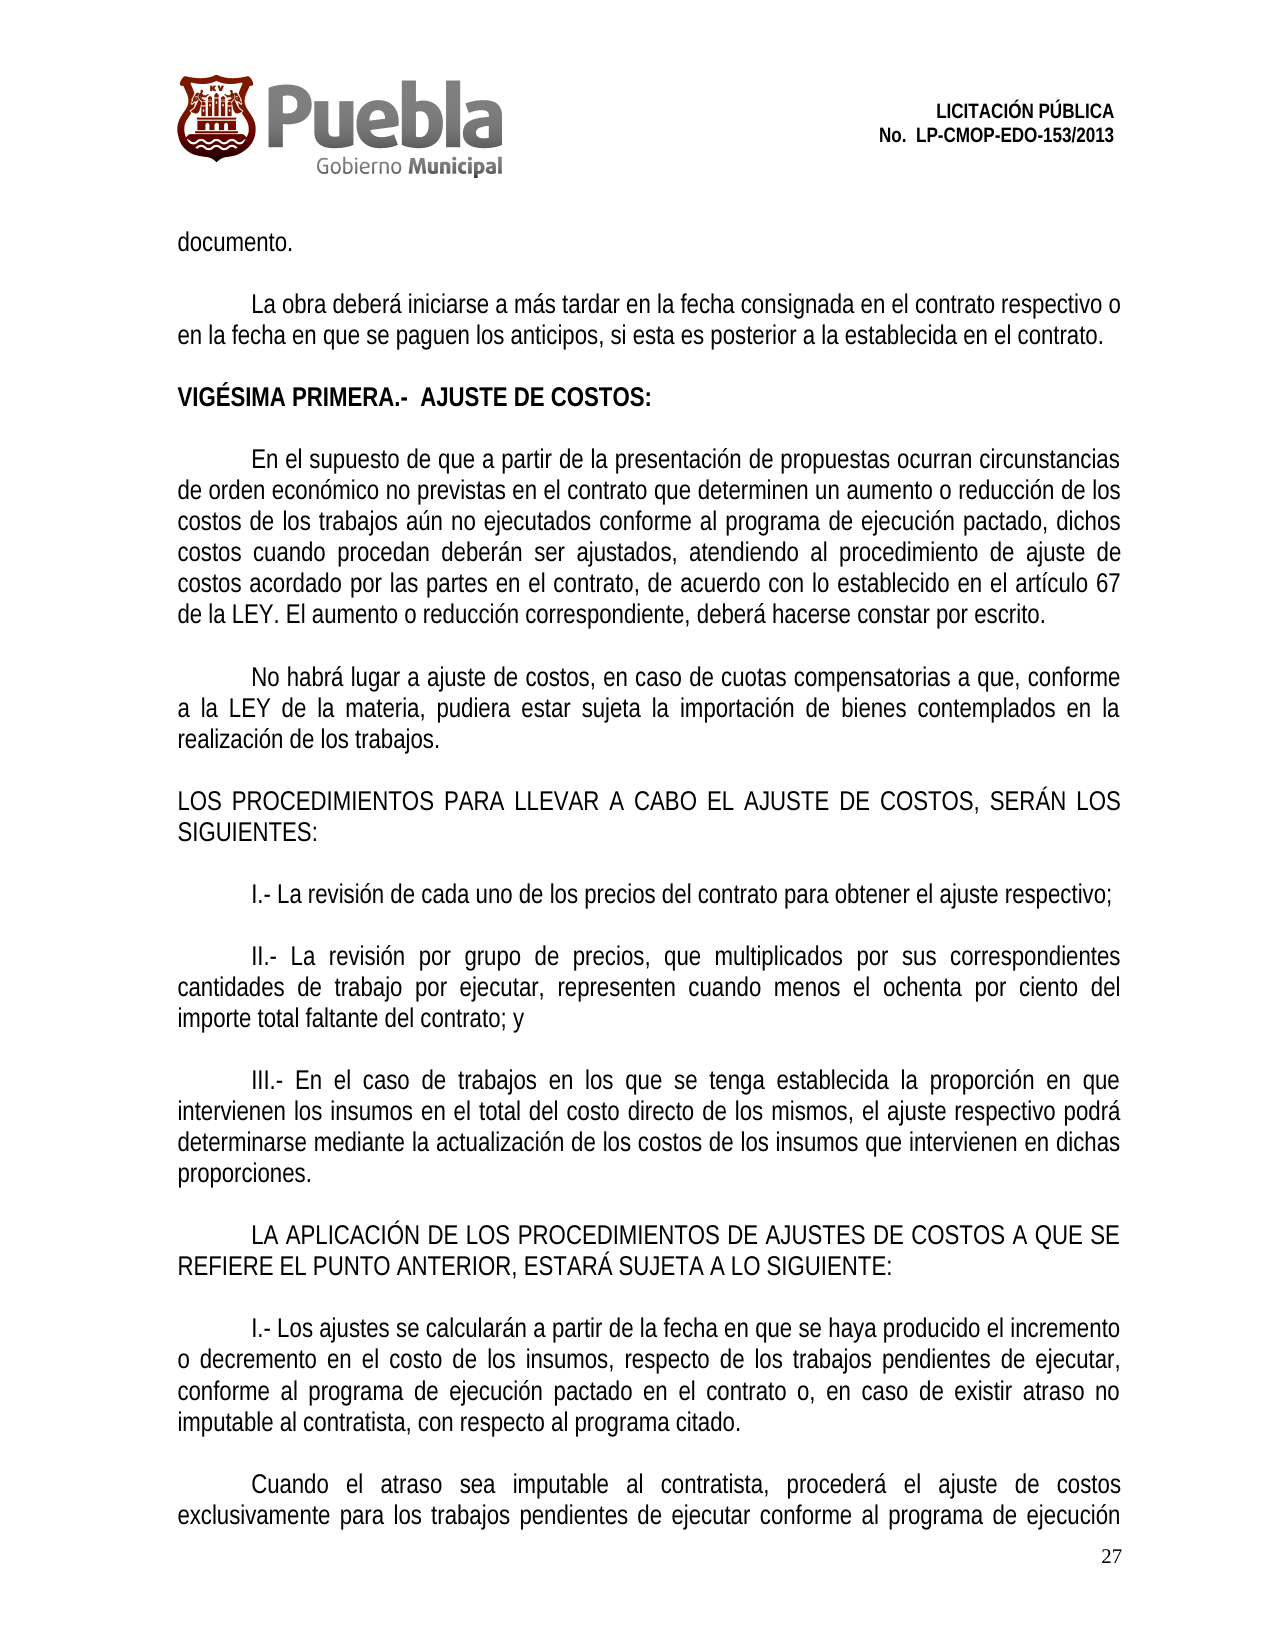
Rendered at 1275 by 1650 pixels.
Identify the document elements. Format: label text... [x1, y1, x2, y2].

text La obra deberá iniciarse a más tardar en la fecha consignada en el contrato respectivo o en la fecha en que se paguen los anticipos, si esta es posterior a la establecida en el contrato. [177, 288, 1122, 350]
text II.- La revisión por grupo de precios, que multiplicados por sus correspondientes cantidades de trabajo por ejecutar, representen cuando menos el ochenta por ciento del importe total faltante del contrato; y [177, 940, 1122, 1033]
picture [177, 75, 502, 178]
text III.- En el caso de trabajos en los que se tenga establecida la proporción en que intervienen los insumos en el total del costo directo de los mismos, el ajuste respectivo podrá determinarse mediante la actualización de los costos de los insumos que intervienen en dichas proporciones. [177, 1064, 1122, 1188]
text LA APLICACIÓN DE LOS PROCEDIMIENTOS DE AJUSTES DE COSTOS A QUE SE REFIERE EL PUNTO ANTERIOR, ESTARÁ SUJETA A LO SIGUIENTE: [177, 1219, 1122, 1282]
text I.- La revisión de cada uno de los precios del contrato para obtener el ajuste respectivo; [177, 878, 1122, 909]
text VIGÉSIMA PRIMERA.- AJUSTE DE COSTOS: [177, 381, 1122, 412]
text No habrá lugar a ajuste de costos, en caso de cuotas compensatorias a que, conforme a la LEY de la materia, pudiera estar sujeta la importación de bienes contemplados en la realización de los trabajos. [177, 661, 1122, 754]
text LOS PROCEDIMIENTOS PARA LLEVAR A CABO EL AJUSTE DE COSTOS, SERÁN LOS SIGUIENTES: [177, 785, 1122, 847]
text En el supuesto de que a partir de la presentación de propuestas ocurran circunstancias de orden económico no previstas en el contrato que determinen un aumento o reducción de los costos de los trabajos aún no ejecutados conforme al programa de ejecución pactado, dichos costos cuando procedan deberán ser ajustados, atendiendo al procedimiento de ajuste de costos acordado por las partes en el contrato, de acuerdo con lo establecido en el artículo 67 de la LEY. El aumento o reducción correspondiente, deberá hacerse constar por escrito. [177, 443, 1122, 630]
text I.- Los ajustes se calcularán a partir de la fecha en que se haya producido el incremento o decremento en el costo de los insumos, respecto de los trabajos pendientes de ejecutar, conforme al programa de ejecución pactado en el contrato o, en caso de existir atraso no imputable al contratista, con respecto al programa citado. [177, 1313, 1122, 1437]
